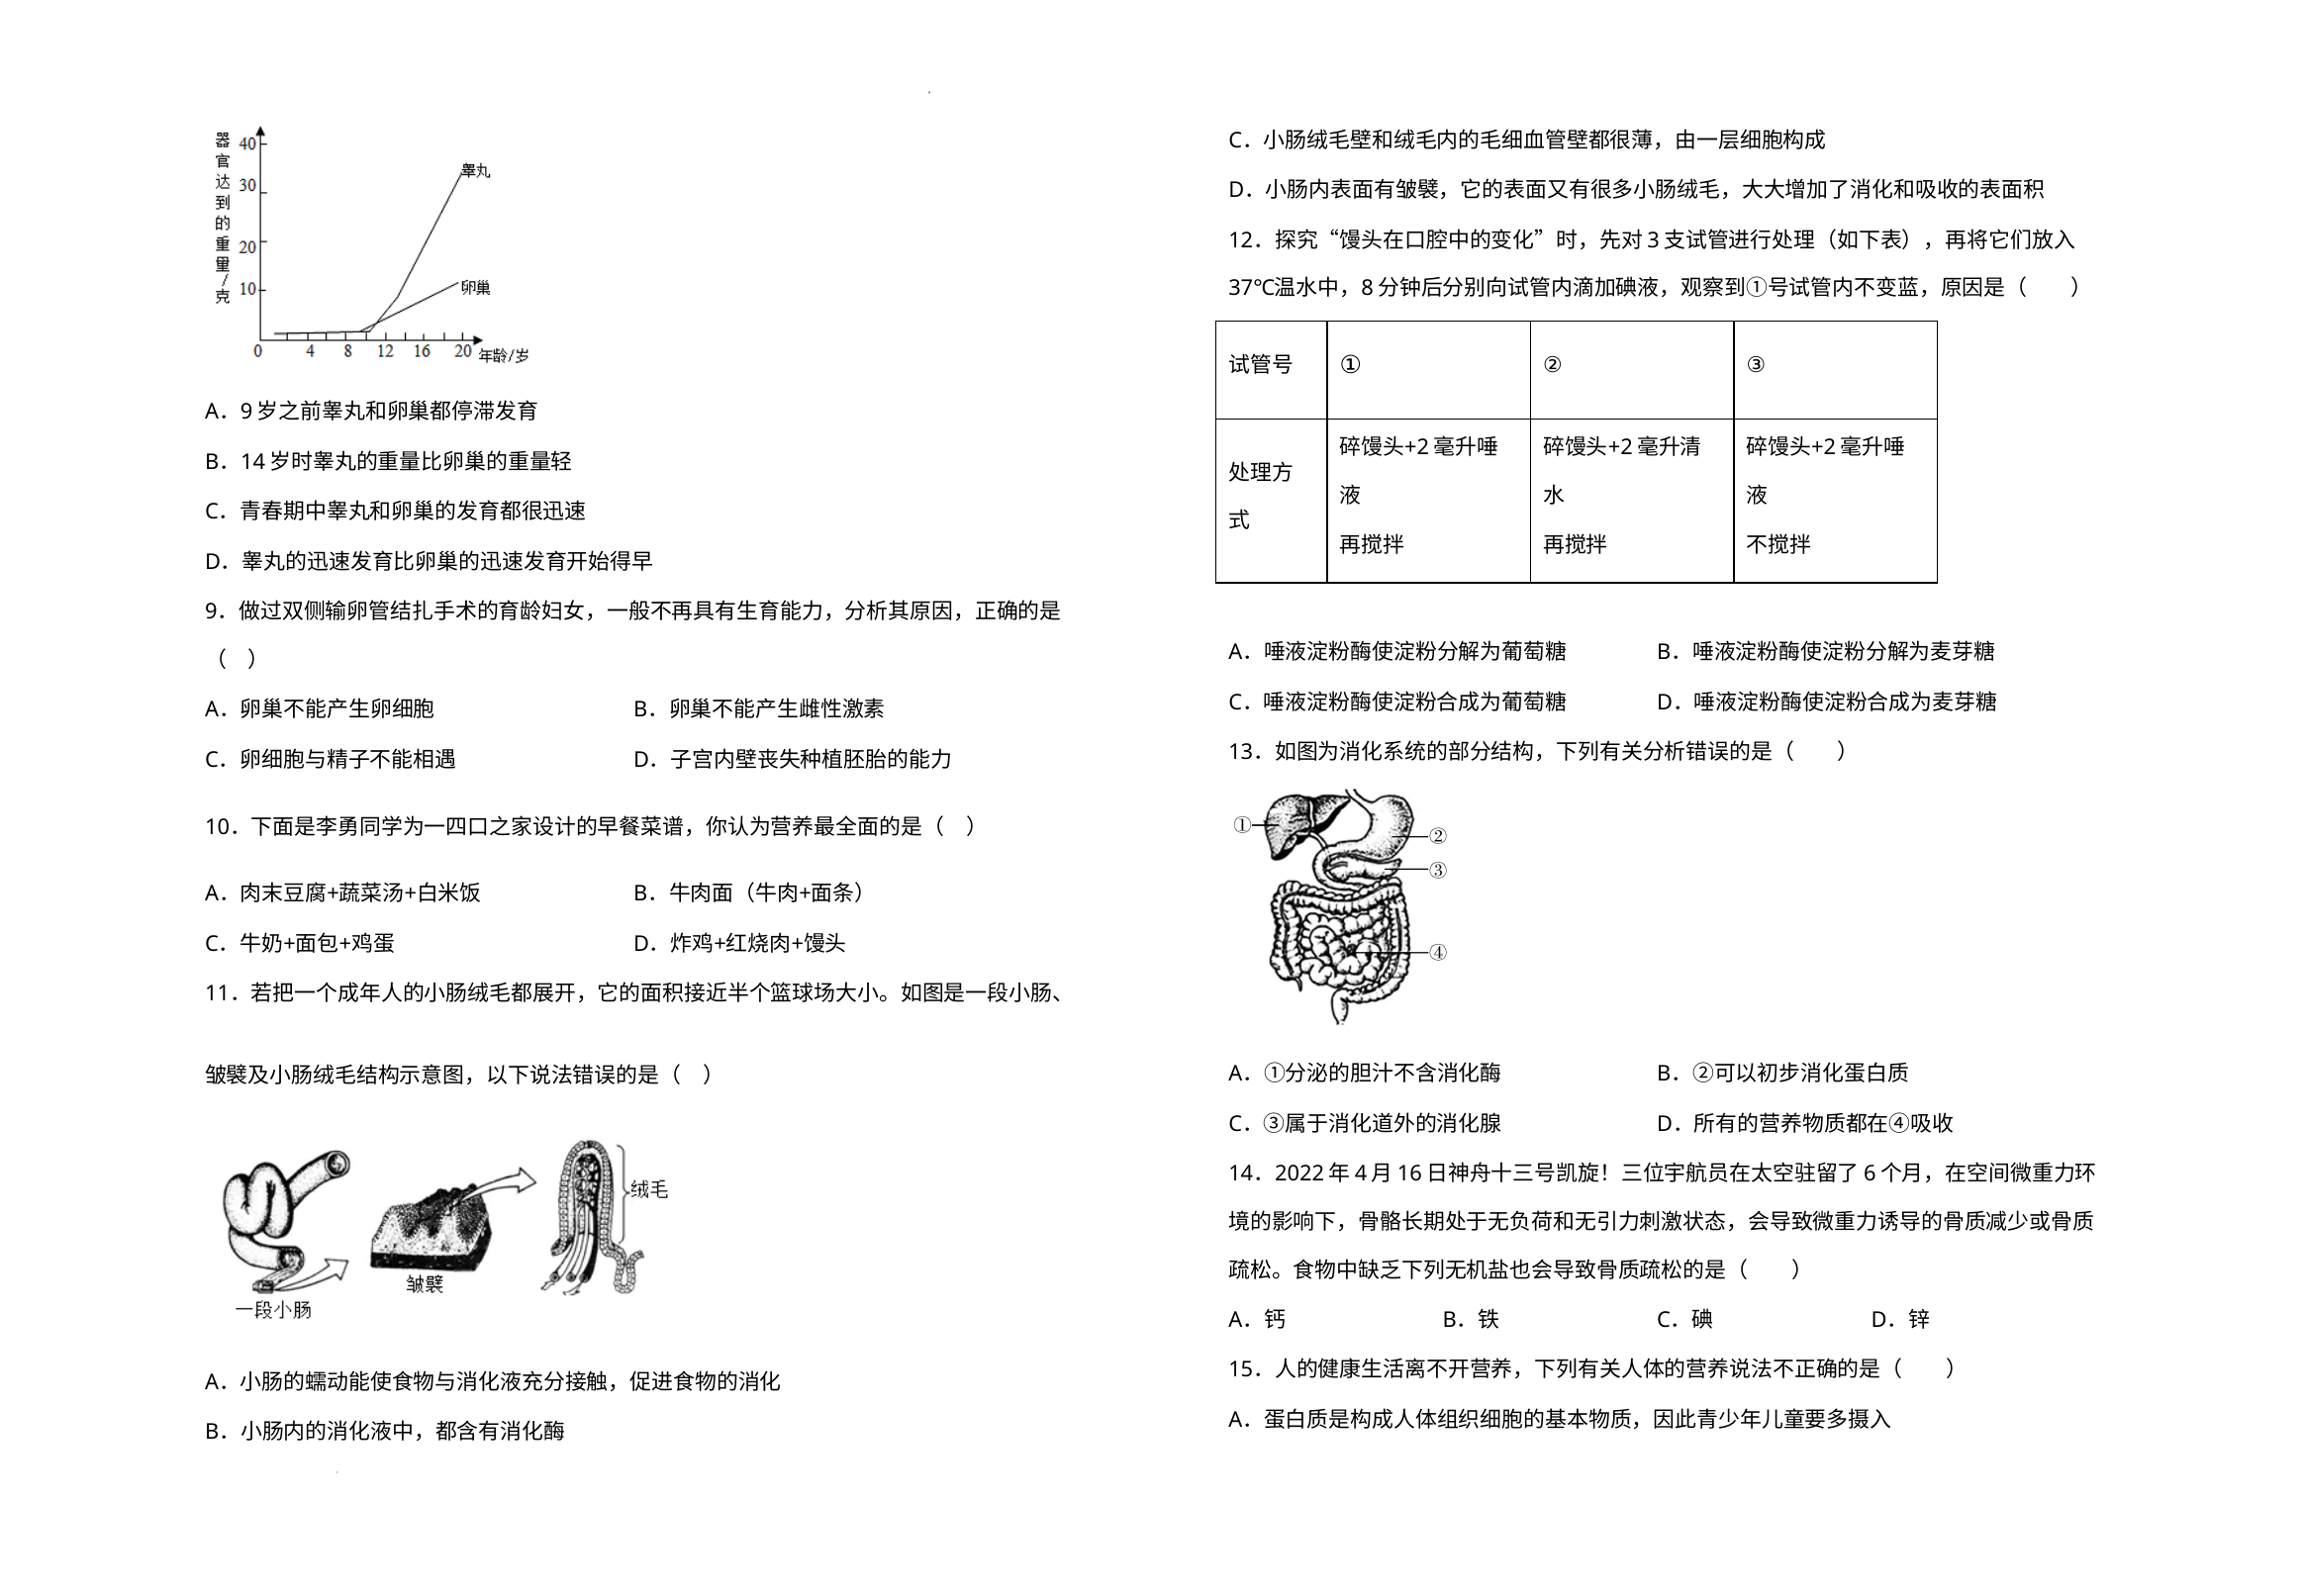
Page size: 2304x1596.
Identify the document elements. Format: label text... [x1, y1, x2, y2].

text C．③属于消化道外的消化腺 D．所有的营养物质都在④吸收 [1220, 1105, 2107, 1140]
text 12．探究“馒头在口腔中的变化”时，先对3支试管进行处理（如下表），再将它们放入37℃温水中，8分钟后分别向试管内滴加碘液，观察到①号试管内不变蓝，原因是（ ） [1220, 222, 2107, 305]
text 13．如图为消化系统的部分结构，下列有关分析错误的是（ ） [1220, 734, 2107, 768]
table_header [1328, 322, 1530, 418]
text C．青春期中睾丸和卵巢的发育都很迅速 [196, 494, 1083, 528]
picture [204, 1124, 687, 1325]
text C．牛奶+面包+鸡蛋 D．炸鸡+红烧肉+馒头 [196, 926, 1083, 960]
text C．卵细胞与精子不能相遇 D．子宫内壁丧失种植胚胎的能力 [196, 741, 1083, 776]
text A．9岁之前睾丸和卵巢都停滞发育 [196, 394, 1083, 428]
text A．钙 B．铁 C．碘 D．锌 [1220, 1302, 2107, 1336]
text A．唾液淀粉酶使淀粉分解为葡萄糖 B．唾液淀粉酶使淀粉分解为麦芽糖 [1220, 634, 2107, 669]
table_header ③ [1735, 322, 1937, 418]
text 14．2022年4月16日神舟十三号凯旋！三位宇航员在太空驻留了6个月，在空间微重力环境的影响下，骨骼长期处于无负荷和无引力刺激状态，会导致微重力诱导的骨质减少或骨质疏松。食物中缺乏下列无机盐也会导致骨质疏松的是（ ） [1220, 1156, 2107, 1286]
text A．蛋白质是构成人体组织细胞的基本物质，因此青少年儿童要多摄入 [1220, 1402, 2107, 1436]
text A．卵巢不能产生卵细胞 B．卵巢不能产生雌性激素 [196, 692, 1083, 726]
table_cell 碎馒头+2毫升清水 再搅拌 [1531, 420, 1733, 582]
text B．小肠内的消化液中，都含有消化酶 [196, 1414, 1083, 1448]
text 11．若把一个成年人的小肠绒毛都展开，它的面积接近半个篮球场大小。如图是一段小肠、皱襞及小肠绒毛结构示意图，以下说法错误的是（ ） [196, 976, 1083, 1106]
text 9．做过双侧输卵管结扎手术的育龄妇女，一般不再具有生育能力，分析其原因，正确的是（ ） [196, 594, 1083, 676]
picture [204, 122, 536, 369]
text 10．下面是李勇同学为一四口之家设计的早餐菜谱，你认为营养最全面的是（ ） [196, 792, 1083, 858]
text A．肉末豆腐+蔬菜汤+白米饭 B．牛肉面（牛肉+面条） [196, 876, 1083, 910]
text A．小肠的蠕动能使食物与消化液充分接触，促进食物的消化 [196, 1363, 1083, 1398]
table_header ② [1531, 322, 1733, 418]
table_cell 处理方式 [1216, 420, 1326, 582]
picture [1227, 784, 1450, 1029]
text D．小肠内表面有皱襞，它的表面又有很多小肠绒毛，大大增加了消化和吸收的表面积 [1220, 172, 2107, 206]
table_header 试管号 [1216, 322, 1326, 418]
text D．睾丸的迅速发育比卵巢的迅速发育开始得早 [196, 543, 1083, 578]
text 15．人的健康生活离不开营养，下列有关人体的营养说法不正确的是（ ） [1220, 1352, 2107, 1386]
table_cell 碎馒头+2毫升唾液 不搅拌 [1735, 420, 1937, 582]
table_cell 碎馒头+2毫升唾液 再搅拌 [1328, 420, 1530, 582]
text C．唾液淀粉酶使淀粉合成为葡萄糖 D．唾液淀粉酶使淀粉合成为麦芽糖 [1220, 684, 2107, 718]
text C．小肠绒毛壁和绒毛内的毛细血管壁都很薄，由一层细胞构成 [1220, 122, 2107, 156]
text B．14岁时睾丸的重量比卵巢的重量轻 [196, 444, 1083, 478]
text A．①分泌的胆汁不含消化酶 B．②可以初步消化蛋白质 [1220, 1056, 2107, 1090]
